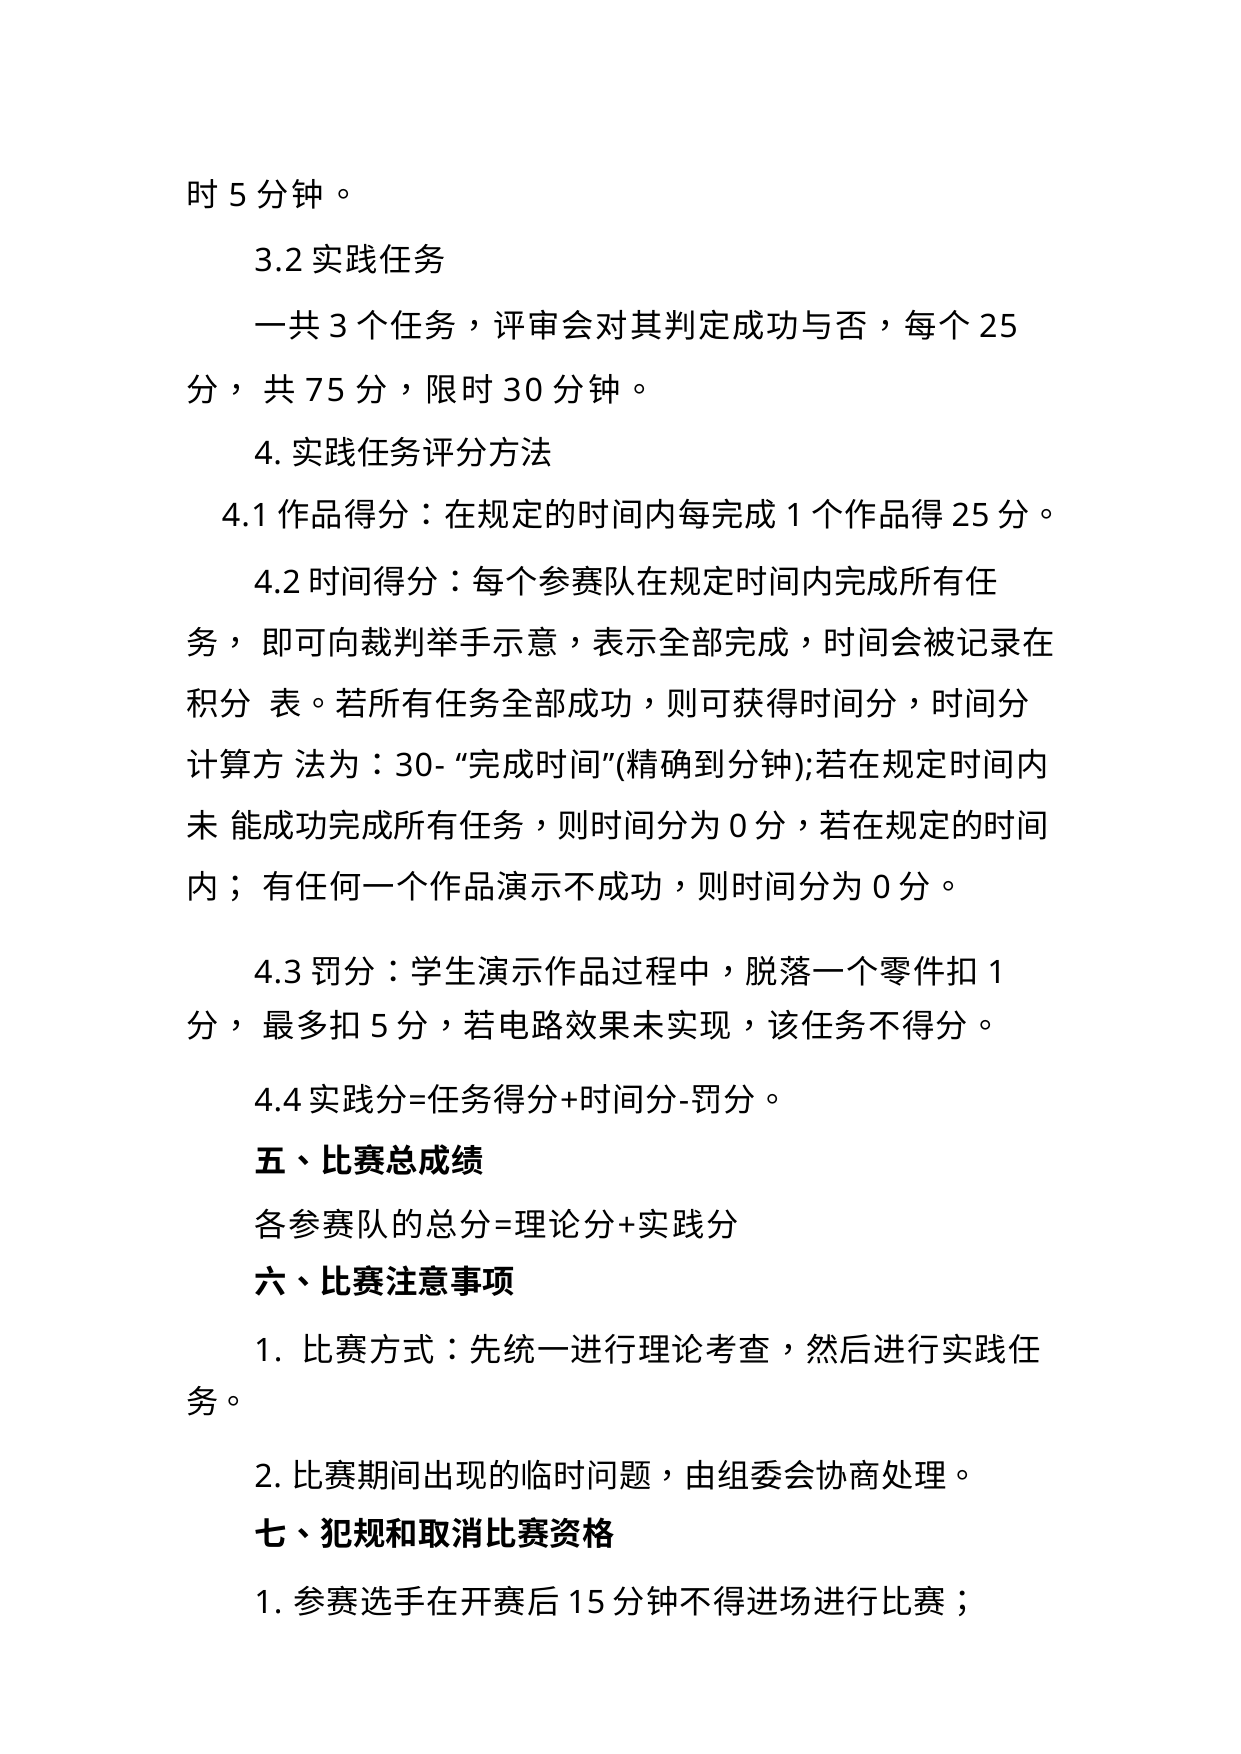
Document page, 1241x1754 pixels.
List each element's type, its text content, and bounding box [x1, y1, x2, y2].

text 4.1作品得分：在规定的时间内每完成1个作品得25分。 [186, 494, 1063, 534]
text 五、比赛总成绩 [254, 1140, 1063, 1180]
text 时5分钟。 [186, 174, 1063, 214]
text 各参赛队的总分=理论分+实践分 [254, 1204, 1063, 1245]
text 六、比赛注意事项 [254, 1261, 1063, 1301]
text 4.4实践分=任务得分+时间分-罚分。 [254, 1079, 1063, 1120]
text 1. 参赛选手在开赛后15分钟不得进场进行比赛； [254, 1582, 1063, 1622]
text 一共3个任务，评审会对其判定成功与否，每个25分， 共75分，限时30分钟。 [186, 303, 1063, 411]
text 七、犯规和取消比赛资格 [254, 1513, 1063, 1554]
text 1. 比赛方式：先统一进行理论考查，然后进行实践任 务。 [186, 1327, 1055, 1423]
text 3.2实践任务 [254, 239, 1063, 279]
text 4.3罚分：学生演示作品过程中，脱落一个零件扣1分， 最多扣5分，若电路效果未实现，该任务不得分。 [186, 949, 1063, 1046]
text 4. 实践任务评分方法 [254, 432, 1063, 472]
text 2. 比赛期间出现的临时问题，由组委会协商处理。 [254, 1455, 1063, 1496]
text 4.2时间得分：每个参赛队在规定时间内完成所有任务， 即可向裁判举手示意，表示全部完成，时间会被记录在积分 表。若所有任务全部成功，则可获得时间分，时间分计算方 法为：30- “完成时间”(精确到分钟);若在规定时间内未 能成功完成所有任务，则时间分为0分，若在规定的时间内； 有任何一个作品演示不成功，则时间分为0分。 [186, 559, 1063, 908]
